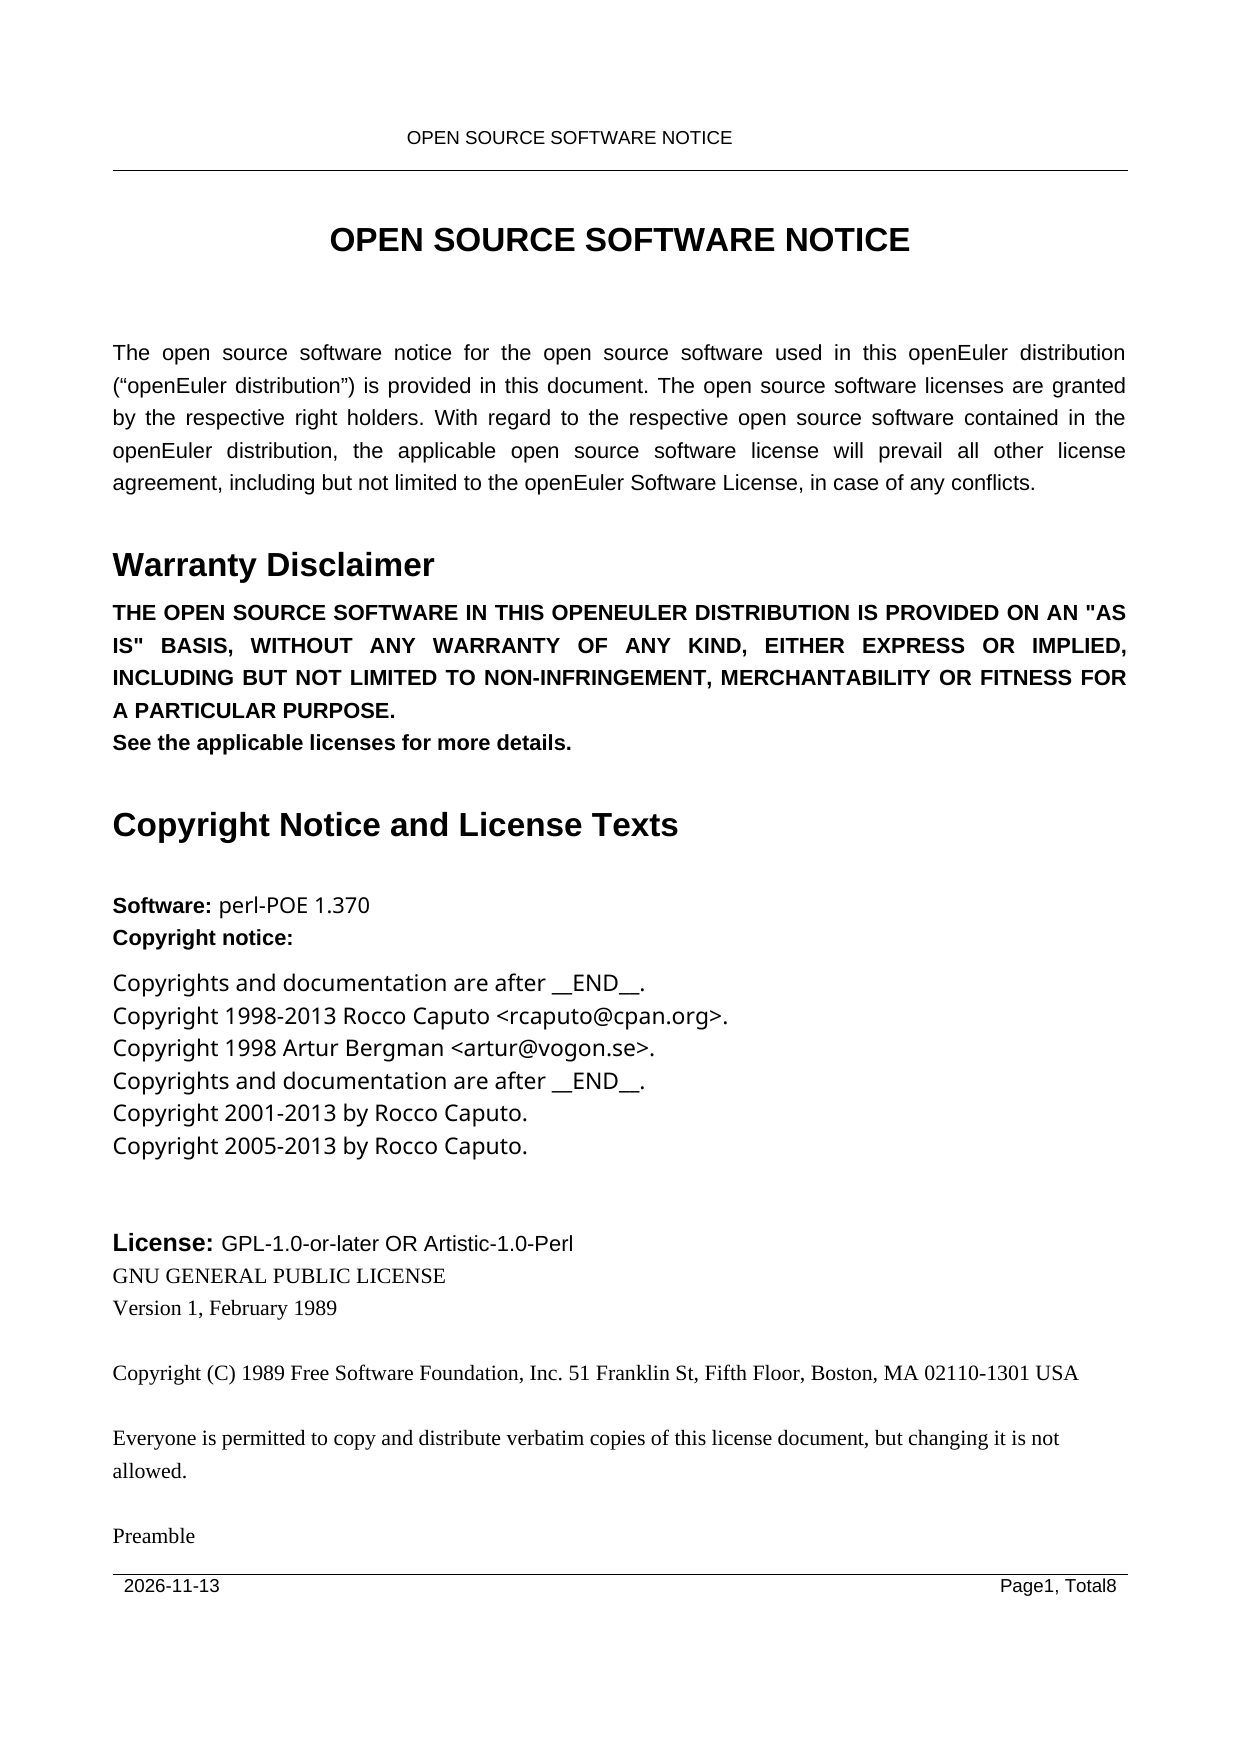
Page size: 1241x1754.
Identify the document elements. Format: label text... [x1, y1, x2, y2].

text Copyrights and documentation are after __END__. [112, 966, 1128, 999]
title Software: perl-POE 1.370 [112, 889, 1128, 921]
text Copyright notice: [112, 921, 1128, 954]
text Copyrights and documentation are after __END__. [112, 1064, 1128, 1096]
text THE OPEN SOURCE SOFTWARE IN THIS OPENEULER DISTRIBUTION IS PROVIDED ON AN "AS IS" BASIS, WITHOUT ANY WARRANTY OF ANY KIND, EITHER EXPRESS OR IMPLIED, INCLUDING BUT NOT LIMITED TO NON-INFRINGEMENT, MERCHANTABILITY OR FITNESS FOR A PARTICULAR PURPOSE. See the applicable licenses for more details. [112, 596, 1128, 759]
text Copyright Notice and License Texts [112, 791, 1128, 856]
text The open source software notice for the open source software used in this openEuler distribution (“openEuler distribution”) is provided in this document. The open source software licenses are granted by the respective right holders. With regard to the respective open source software contained in the openEuler distribution, the applicable open source software license will prevail all other license agreement, including but not limited to the openEuler Software License, in case of any conflicts. [112, 336, 1128, 499]
text OPEN SOURCE SOFTWARE NOTICE [112, 206, 1128, 271]
text Copyright 2005-2013 by Rocco Caputo. [112, 1129, 1128, 1161]
text License: GPL-1.0-or-later OR Artistic-1.0-Perl [112, 1226, 1128, 1259]
text Copyright 1998-2013 Rocco Caputo <rcaputo@cpan.org>. [112, 999, 1128, 1031]
text Copyright 1998 Artur Bergman <artur@vogon.se>. [112, 1031, 1128, 1064]
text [112, 1259, 1128, 1551]
text Copyright 2001-2013 by Rocco Caputo. [112, 1096, 1128, 1129]
text Warranty Disclaimer [112, 531, 1128, 596]
